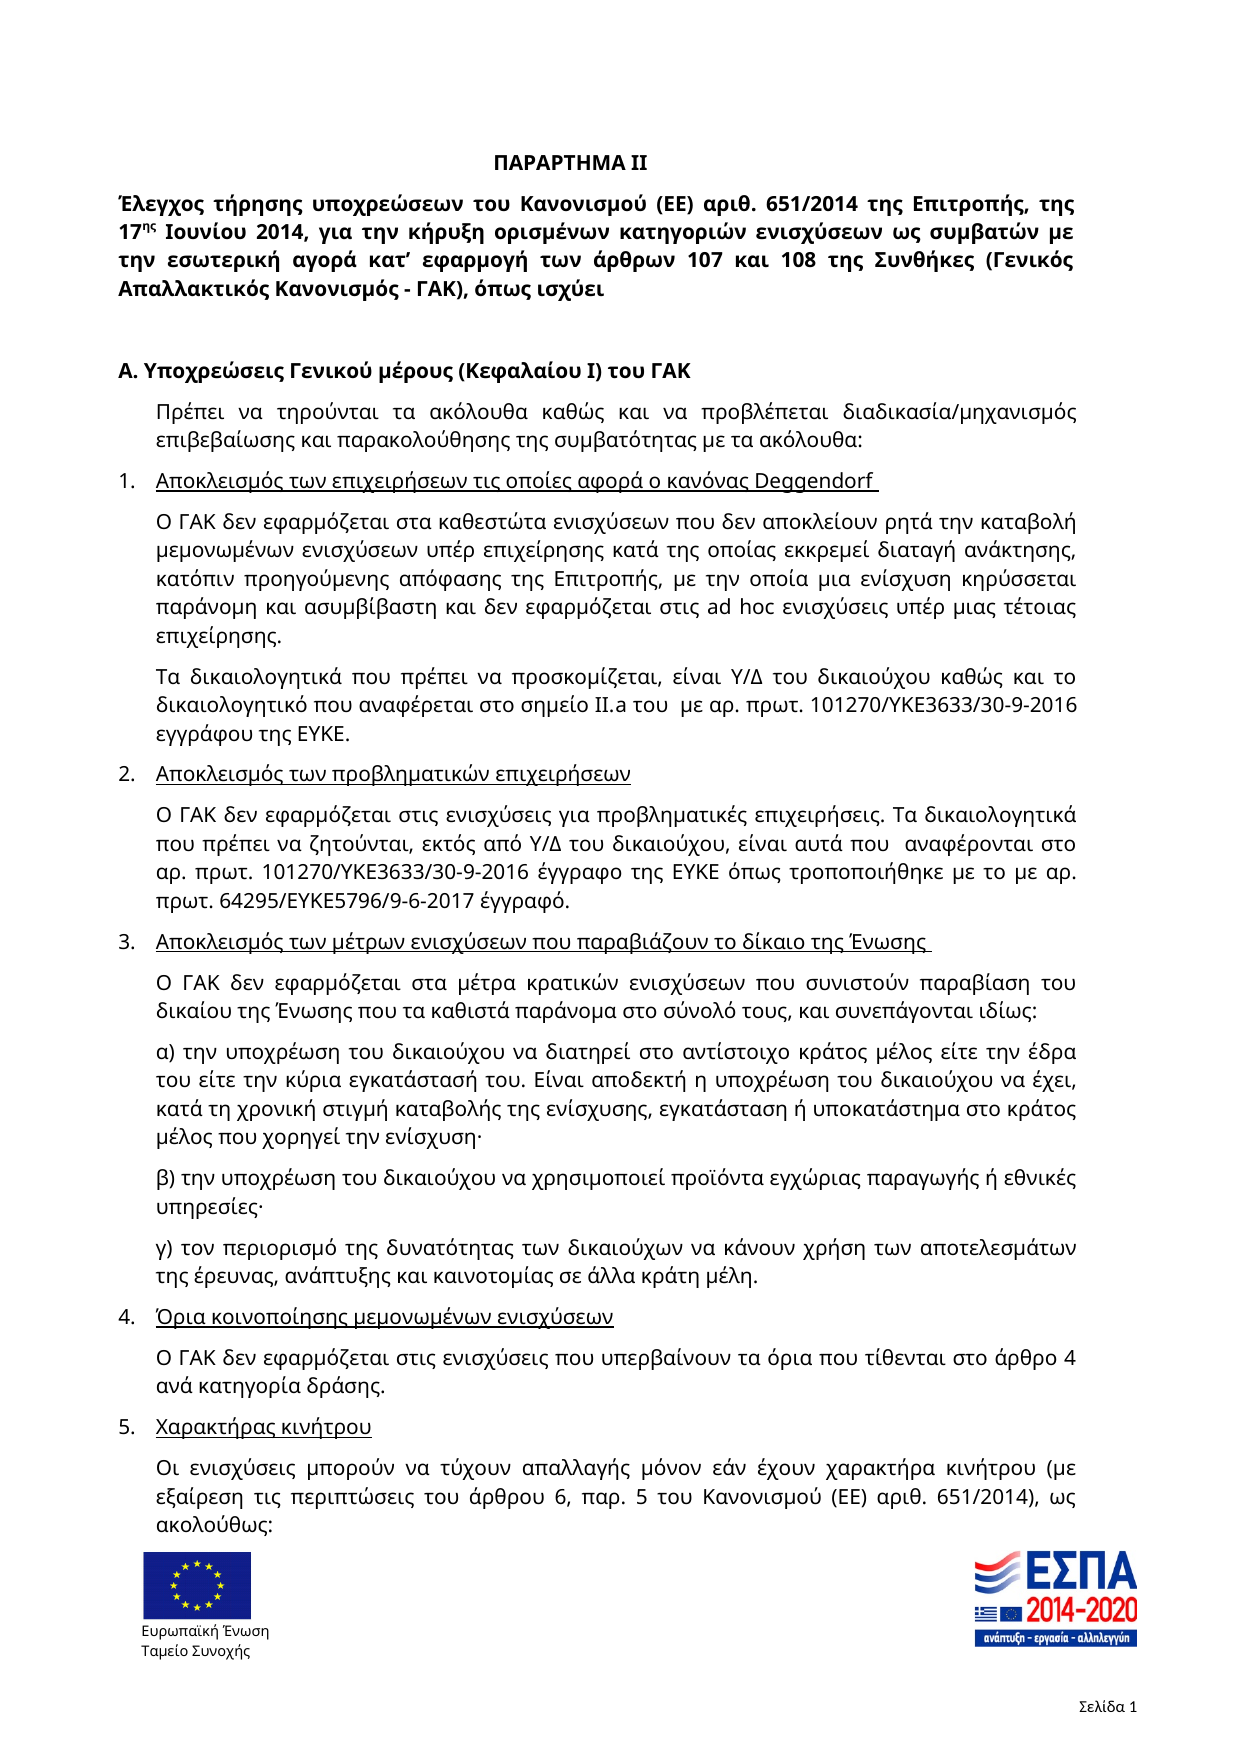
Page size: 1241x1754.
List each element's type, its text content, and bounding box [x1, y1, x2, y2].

list Χαρακτήρας κινήτρου [118, 1412, 1078, 1441]
text ΠΑΡΑΡΤΗΜΑ ΙΙ [118, 148, 1075, 176]
text Πρέπει να τηρούνται τα ακόλουθα καθώς και να προβλέπεται διαδικασία/μηχανισμός επιβεβαίωσης και παρακολούθησης της συμβατότητας με τα ακόλουθα: [156, 397, 1078, 454]
text Ο ΓΑΚ δεν εφαρμόζεται στις ενισχύσεις που υπερβαίνουν τα όρια που τίθενται στο άρθρο 4 ανά κατηγορία δράσης. [156, 1343, 1078, 1400]
text β) την υποχρέωση του δικαιούχου να χρησιμοποιεί προϊόντα εγχώριας παραγωγής ή εθνικές υπηρεσίες· [156, 1163, 1078, 1220]
text Τα δικαιολογητικά που πρέπει να προσκομίζεται, είναι Υ/Δ του δικαιούχου καθώς και το δικαιολογητικό που αναφέρεται στο σημείο ΙΙ.a του με αρ. πρωτ. 101270/ΥΚΕ3633/30-9-2016 εγγράφου της ΕΥΚΕ. [156, 662, 1078, 747]
text Οι ενισχύσεις μπορούν να τύχουν απαλλαγής μόνον εάν έχουν χαρακτήρα κινήτρου (με εξαίρεση τις περιπτώσεις του άρθρου 6, παρ. 5 του Κανονισμού (ΕΕ) αριθ. 651/2014), ως ακολούθως: [156, 1453, 1078, 1539]
text Ο ΓΑΚ δεν εφαρμόζεται στις ενισχύσεις για προβληματικές επιχειρήσεις. Τα δικαιολογητικά που πρέπει να ζητούνται, εκτός από Υ/Δ του δικαιούχου, είναι αυτά που αναφέρονται στο αρ. πρωτ. 101270/ΥΚΕ3633/30-9-2016 έγγραφο της ΕΥΚΕ όπως τροποποιήθηκε με το με αρ. πρωτ. 64295/ΕΥΚΕ5796/9-6-2017 έγγραφό. [156, 801, 1078, 914]
text Έλεγχος τήρησης υποχρεώσεων του Κανονισμού (ΕΕ) αριθ. 651/2014 της Επιτροπής, της 17ης Ιουνίου 2014, για την κήρυξη ορισμένων κατηγοριών ενισχύσεων ως συμβατών με την εσωτερική αγορά κατ’ εφαρμογή των άρθρων 107 και 108 της Συνθήκες (Γενικός Απαλλακτικός Κανονισμός - ΓΑΚ), όπως ισχύει [118, 189, 1075, 302]
text γ) τον περιορισμό της δυνατότητας των δικαιούχων να κάνουν χρήση των αποτελεσμάτων της έρευνας, ανάπτυξης και καινοτομίας σε άλλα κράτη μέλη. [155, 1233, 1078, 1289]
text Ο ΓΑΚ δεν εφαρμόζεται στα καθεστώτα ενισχύσεων που δεν αποκλείουν ρητά την καταβολή μεμονωμένων ενισχύσεων υπέρ επιχείρησης κατά της οποίας εκκρεμεί διαταγή ανάκτησης, κατόπιν προηγούμενης απόφασης της Επιτροπής, με την οποία μια ενίσχυση κηρύσσεται παράνομη και ασυμβίβαστη και δεν εφαρμόζεται στις ad hoc ενισχύσεις υπέρ μιας τέτοιας επιχείρησης. [156, 507, 1078, 649]
text α) την υποχρέωση του δικαιούχου να διατηρεί στο αντίστοιχο κράτος μέλος είτε την έδρα του είτε την κύρια εγκατάστασή του. Είναι αποδεκτή η υποχρέωση του δικαιούχου να έχει, κατά τη χρονική στιγμή καταβολής της ενίσχυσης, εγκατάσταση ή υποκατάστημα στο κράτος μέλος που χορηγεί την ενίσχυση· [156, 1037, 1078, 1151]
list Όρια κοινοποίησης μεμονωμένων ενισχύσεων [118, 1302, 1078, 1331]
picture [141, 1550, 253, 1621]
list Αποκλεισμός των προβληματικών επιχειρήσεων [118, 759, 1078, 788]
picture [974, 1550, 1137, 1647]
text Ο ΓΑΚ δεν εφαρμόζεται στα μέτρα κρατικών ενισχύσεων που συνιστούν παραβίαση του δικαίου της Ένωσης που τα καθιστά παράνομα στο σύνολό τους, και συνεπάγονται ιδίως: [156, 968, 1078, 1024]
list Αποκλεισμός των επιχειρήσεων τις οποίες αφορά ο κανόνας Deggendorf [118, 466, 1078, 494]
list Αποκλεισμός των μέτρων ενισχύσεων που παραβιάζουν το δίκαιο της Ένωσης [118, 927, 1078, 955]
text Α. Υποχρεώσεις Γενικού μέρους (Κεφαλαίου Ι) του ΓΑΚ [118, 356, 1075, 384]
